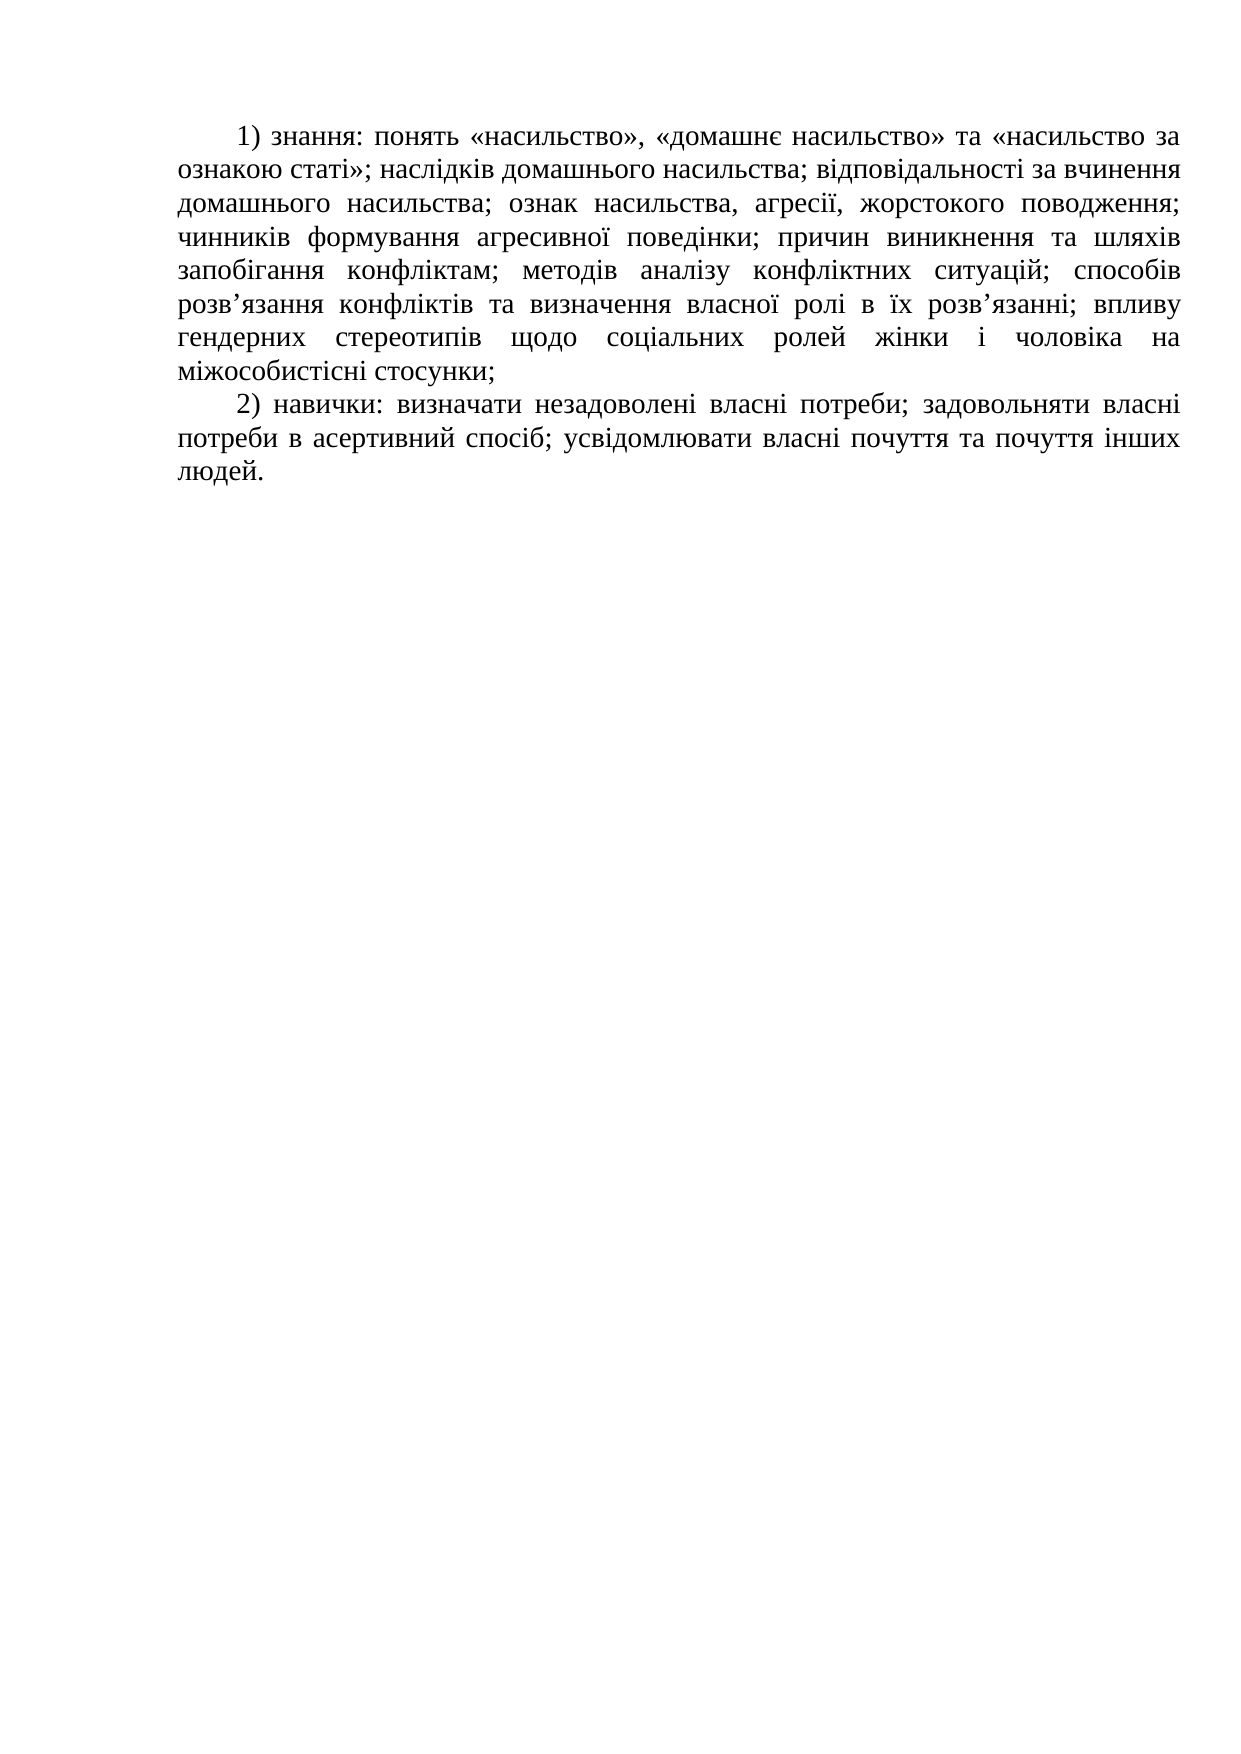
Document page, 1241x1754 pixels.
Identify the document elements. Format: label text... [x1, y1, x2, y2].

text 2) навички: визначати незадоволені власні потреби; задовольняти власні потреби в асертивний спосіб; усвідомлювати власні почуття та почуття інших людей. [177, 386, 1181, 487]
text 1) знання: понять «насильство», «домашнє насильство» та «насильство за ознакою статі»; наслідків домашнього насильства; відповідальності за вчинення домашнього насильства; ознак насильства, агресії, жорстокого поводження; чинників формування агресивної поведінки; причин виникнення та шляхів запобігання конфліктам; методів аналізу конфліктних ситуацій; способів розв’язання конфліктів та визначення власної ролі в їх розв’язанні; впливу гендерних стереотипів щодо соціальних ролей жінки і чоловіка на міжособистісні стосунки; [177, 118, 1181, 386]
